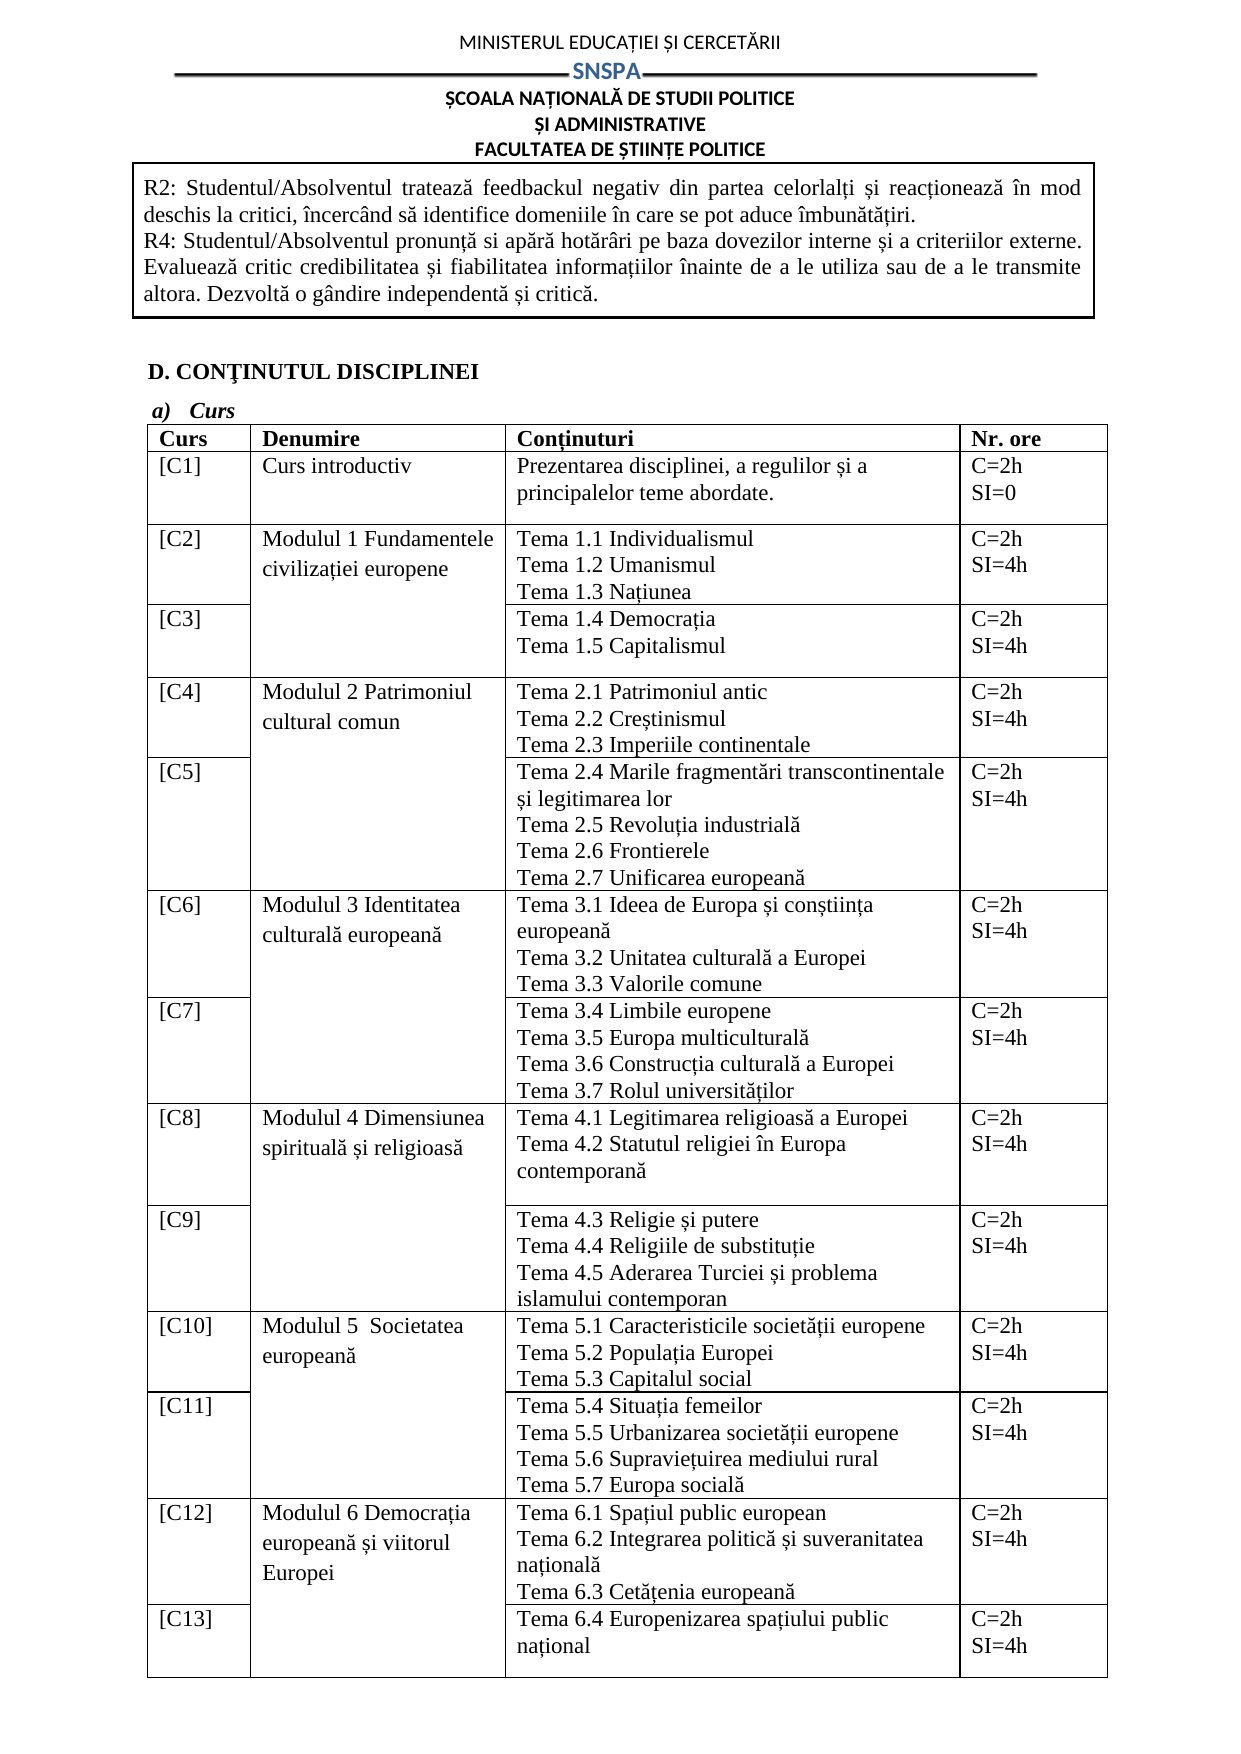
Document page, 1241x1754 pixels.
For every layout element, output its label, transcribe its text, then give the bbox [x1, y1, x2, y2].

table_header Nr. ore [961, 425, 1107, 451]
table_cell Modulul 5 Societatea europeană [251, 1312, 505, 1498]
list Curs [152, 397, 1093, 424]
table_cell [C1] [148, 452, 250, 524]
table_cell C=2h SI=4h [961, 758, 1107, 890]
table_cell [C2] [148, 525, 250, 604]
table_cell C=2h SI=4h [961, 525, 1107, 604]
table_cell [C13] [148, 1605, 250, 1677]
picture [640, 73, 1041, 80]
table_cell [C4] [148, 678, 250, 757]
table_cell Tema 5.1 Caracteristicile societății europene Tema 5.2 Populația Europei Tema 5.3 Capitalul social [506, 1312, 959, 1391]
table_cell Tema 2.4 Marile fragmentări transcontinentale și legitimarea lor Tema 2.5 Revoluția industrială Tema 2.6 Frontierele Tema 2.7 Unificarea europeană [506, 758, 959, 890]
table_cell C=2h SI=4h [961, 998, 1107, 1103]
table_cell Modulul 2 Patrimoniul cultural comun [251, 678, 505, 890]
table_cell Curs introductiv [251, 452, 505, 524]
table_cell Tema 4.1 Legitimarea religioasă a Europei Tema 4.2 Statutul religiei în Europa contemporană [506, 1104, 959, 1205]
table_cell C=2h SI=4h [961, 1393, 1107, 1498]
table_cell Tema 5.4 Situația femeilor Tema 5.5 Urbanizarea societății europene Tema 5.6 Supraviețuirea mediului rural Tema 5.7 Europa socială [506, 1393, 959, 1498]
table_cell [506, 1605, 959, 1677]
table_cell Tema 4.3 Religie și putere Tema 4.4 Religiile de substituție Tema 4.5 Aderarea Turciei și problema islamului contemporan [506, 1206, 959, 1311]
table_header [134, 164, 1093, 316]
table_cell Modulul 1 Fundamentele civilizației europene [251, 525, 505, 677]
table_cell [C9] [148, 1206, 250, 1311]
table_header Conținuturi [506, 425, 959, 451]
table_cell C=2h SI=4h [961, 678, 1107, 757]
table_cell Tema 1.4 Democrația Tema 1.5 Capitalismul [506, 605, 959, 677]
table_cell [C12] [148, 1499, 250, 1604]
table_cell Tema 3.4 Limbile europene Tema 3.5 Europa multiculturală Tema 3.6 Construcția culturală a Europei Tema 3.7 Rolul universităților [506, 998, 959, 1103]
table_cell [C8] [148, 1104, 250, 1205]
table_cell Tema 2.1 Patrimoniul antic Tema 2.2 Creștinismul Tema 2.3 Imperiile continentale [506, 678, 959, 757]
table_cell C=2h SI=4h [961, 1206, 1107, 1311]
table_header Curs [148, 425, 250, 451]
table_cell C=2h SI=4h [961, 1312, 1107, 1391]
text D. CONŢINUTUL DISCIPLINEI [148, 358, 1093, 384]
table_cell Tema 3.1 Ideea de Europa și conștiința europeană Tema 3.2 Unitatea culturală a Europei Tema 3.3 Valorile comune [506, 891, 959, 997]
table_cell [C7] [148, 998, 250, 1103]
table_cell C=2h SI=4h [961, 891, 1107, 997]
table_cell C=2h SI=4h [961, 605, 1107, 677]
table_cell Modulul 4 Dimensiunea spirituală și religioasă [251, 1104, 505, 1311]
table_cell [C10] [148, 1312, 250, 1391]
table_cell Tema 6.1 Spațiul public european Tema 6.2 Integrarea politică și suveranitatea națională Tema 6.3 Cetățenia europeană [506, 1499, 959, 1604]
table_cell [C3] [148, 605, 250, 677]
table_cell C=2h SI=0 [961, 452, 1107, 524]
table_cell [C6] [148, 891, 250, 997]
table_cell C=2h SI=4h [961, 1605, 1107, 1677]
picture [172, 73, 573, 80]
table_header Denumire [251, 425, 505, 451]
table_cell C=2h SI=4h [961, 1499, 1107, 1604]
table_cell Prezentarea disciplinei, a regulilor și a principalelor teme abordate. [506, 452, 959, 524]
table_cell Modulul 6 Democrația europeană și viitorul Europei [251, 1499, 505, 1677]
table_cell [C5] [148, 758, 250, 890]
table_cell C=2h SI=4h [961, 1104, 1107, 1205]
table_cell Modulul 3 Identitatea culturală europeană [251, 891, 505, 1103]
table_cell Tema 1.1 Individualismul Tema 1.2 Umanismul Tema 1.3 Națiunea [506, 525, 959, 604]
table_cell [C11] [148, 1393, 250, 1498]
